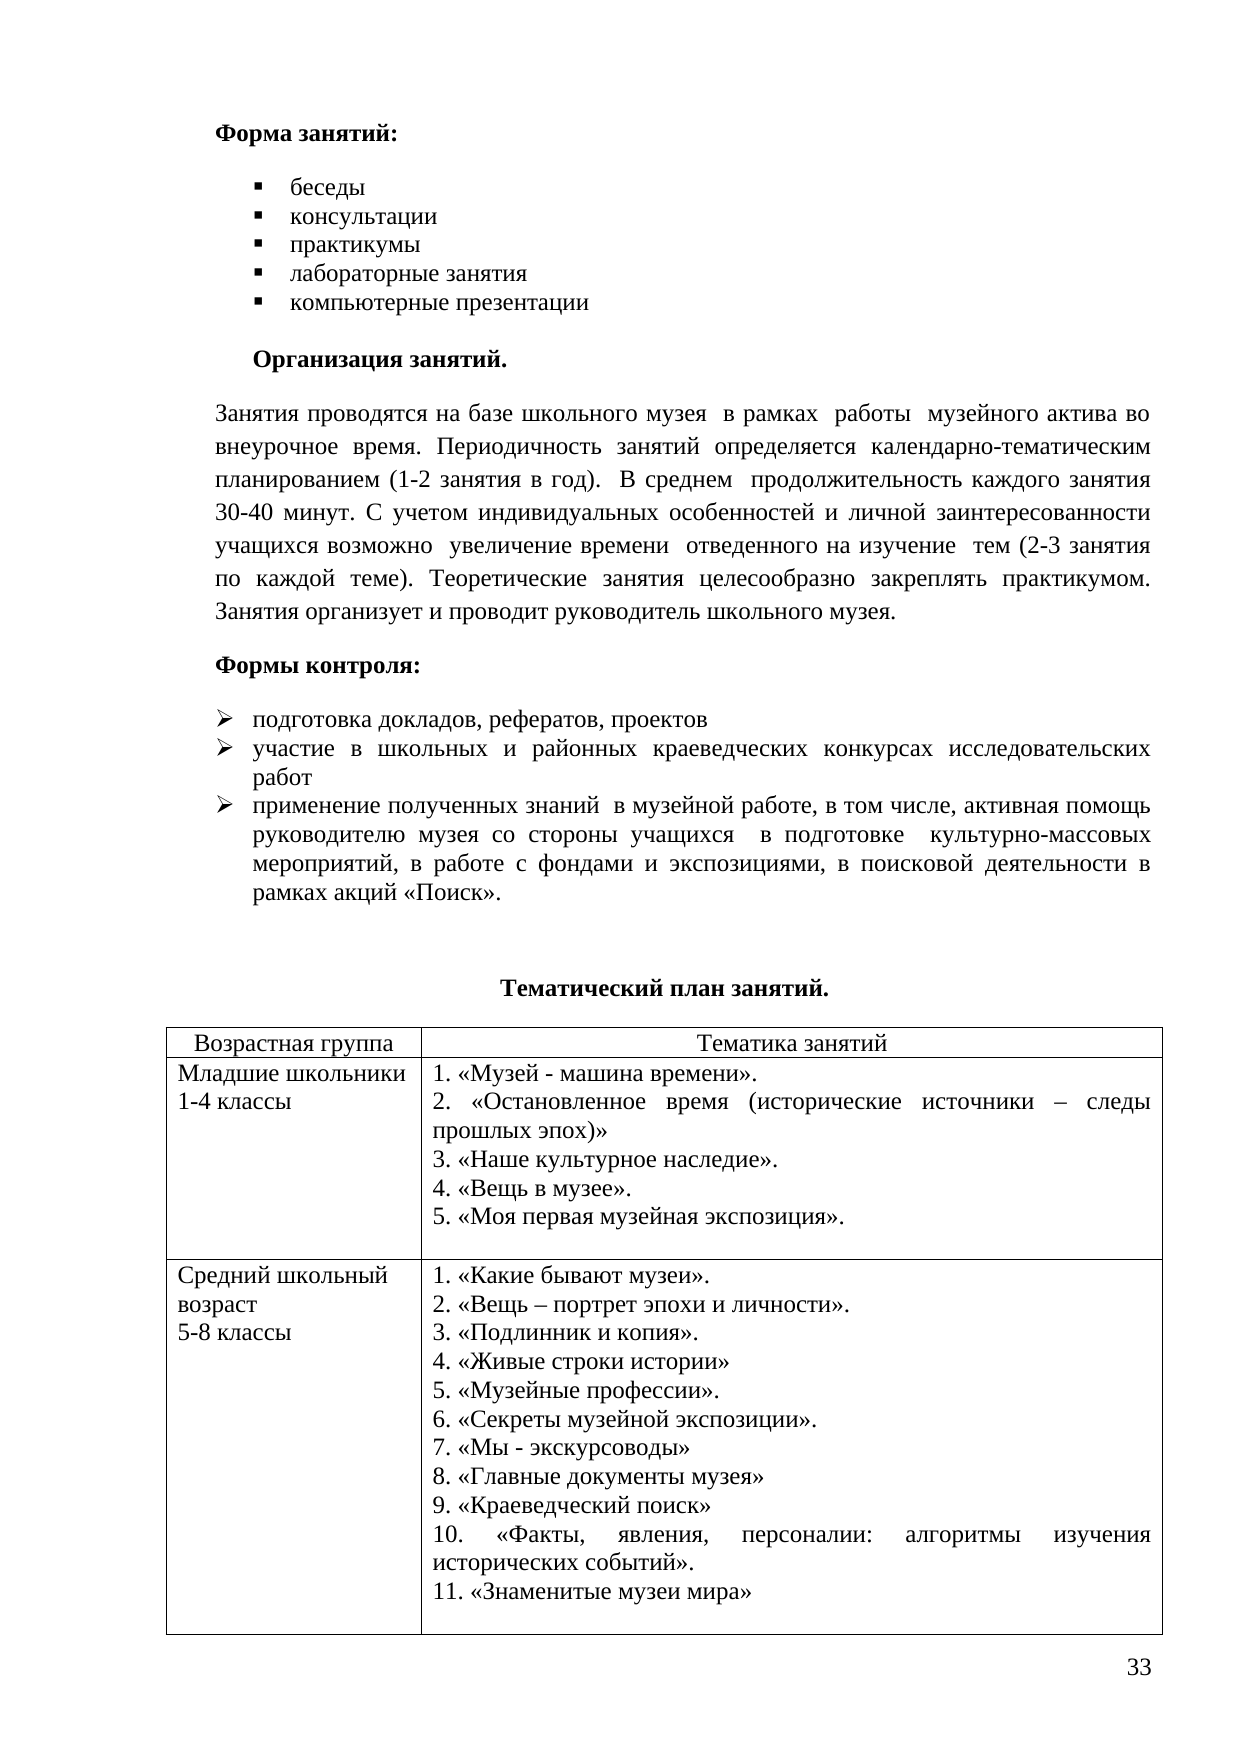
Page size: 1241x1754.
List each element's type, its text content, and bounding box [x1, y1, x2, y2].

list компьютерные презентации [252, 287, 1152, 316]
list подготовка докладов, рефератов, проектов [215, 704, 1152, 733]
text Тематический план занятий. [177, 973, 1152, 1002]
list беседы [252, 172, 1152, 201]
list практикумы [252, 229, 1152, 258]
text Занятия проводятся на базе школьного музея в рамках работы музейного актива во внеурочное время. Периодичность занятий определяется календарно-тематическим планированием (1-2 занятия в год). В среднем продолжительность каждого занятия 30-40 минут. С учетом индивидуальных особенностей и личной заинтересованности учащихся возможно увеличение времени отведенного на изучение тем (2-3 занятия по каждой теме). Теоретические занятия целесообразно закреплять практикумом. Занятия организует и проводит руководитель школьного музея. [215, 398, 1152, 625]
list консультации [252, 201, 1152, 229]
text Организация занятий. [252, 344, 1152, 373]
table_cell Младшие школьники 1-4 классы [167, 1058, 421, 1259]
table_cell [422, 1260, 1162, 1634]
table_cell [167, 1260, 421, 1634]
table_header Возрастная группа [167, 1028, 421, 1057]
list участие в школьных и районных краеведческих конкурсах исследовательских работ [215, 733, 1152, 790]
list применение полученных знаний в музейной работе, в том числе, активная помощь руководителю музея со стороны учащихся в подготовке культурно-массовых мероприятий, в работе с фондами и экспозициями, в поисковой деятельности в рамках акций «Поиск». [215, 790, 1152, 905]
text Форма занятий: [215, 118, 1152, 147]
list лабораторные занятия [252, 258, 1152, 287]
table_cell 1. «Музей - машина времени». 2. «Остановленное время (исторические источники – следы прошлых эпох)» 3. «Наше культурное наследие». 4. «Вещь в музее». 5. «Моя первая музейная экспозиция». [422, 1058, 1162, 1259]
text Формы контроля: [215, 650, 1152, 679]
table_header Тематика занятий [422, 1028, 1162, 1057]
